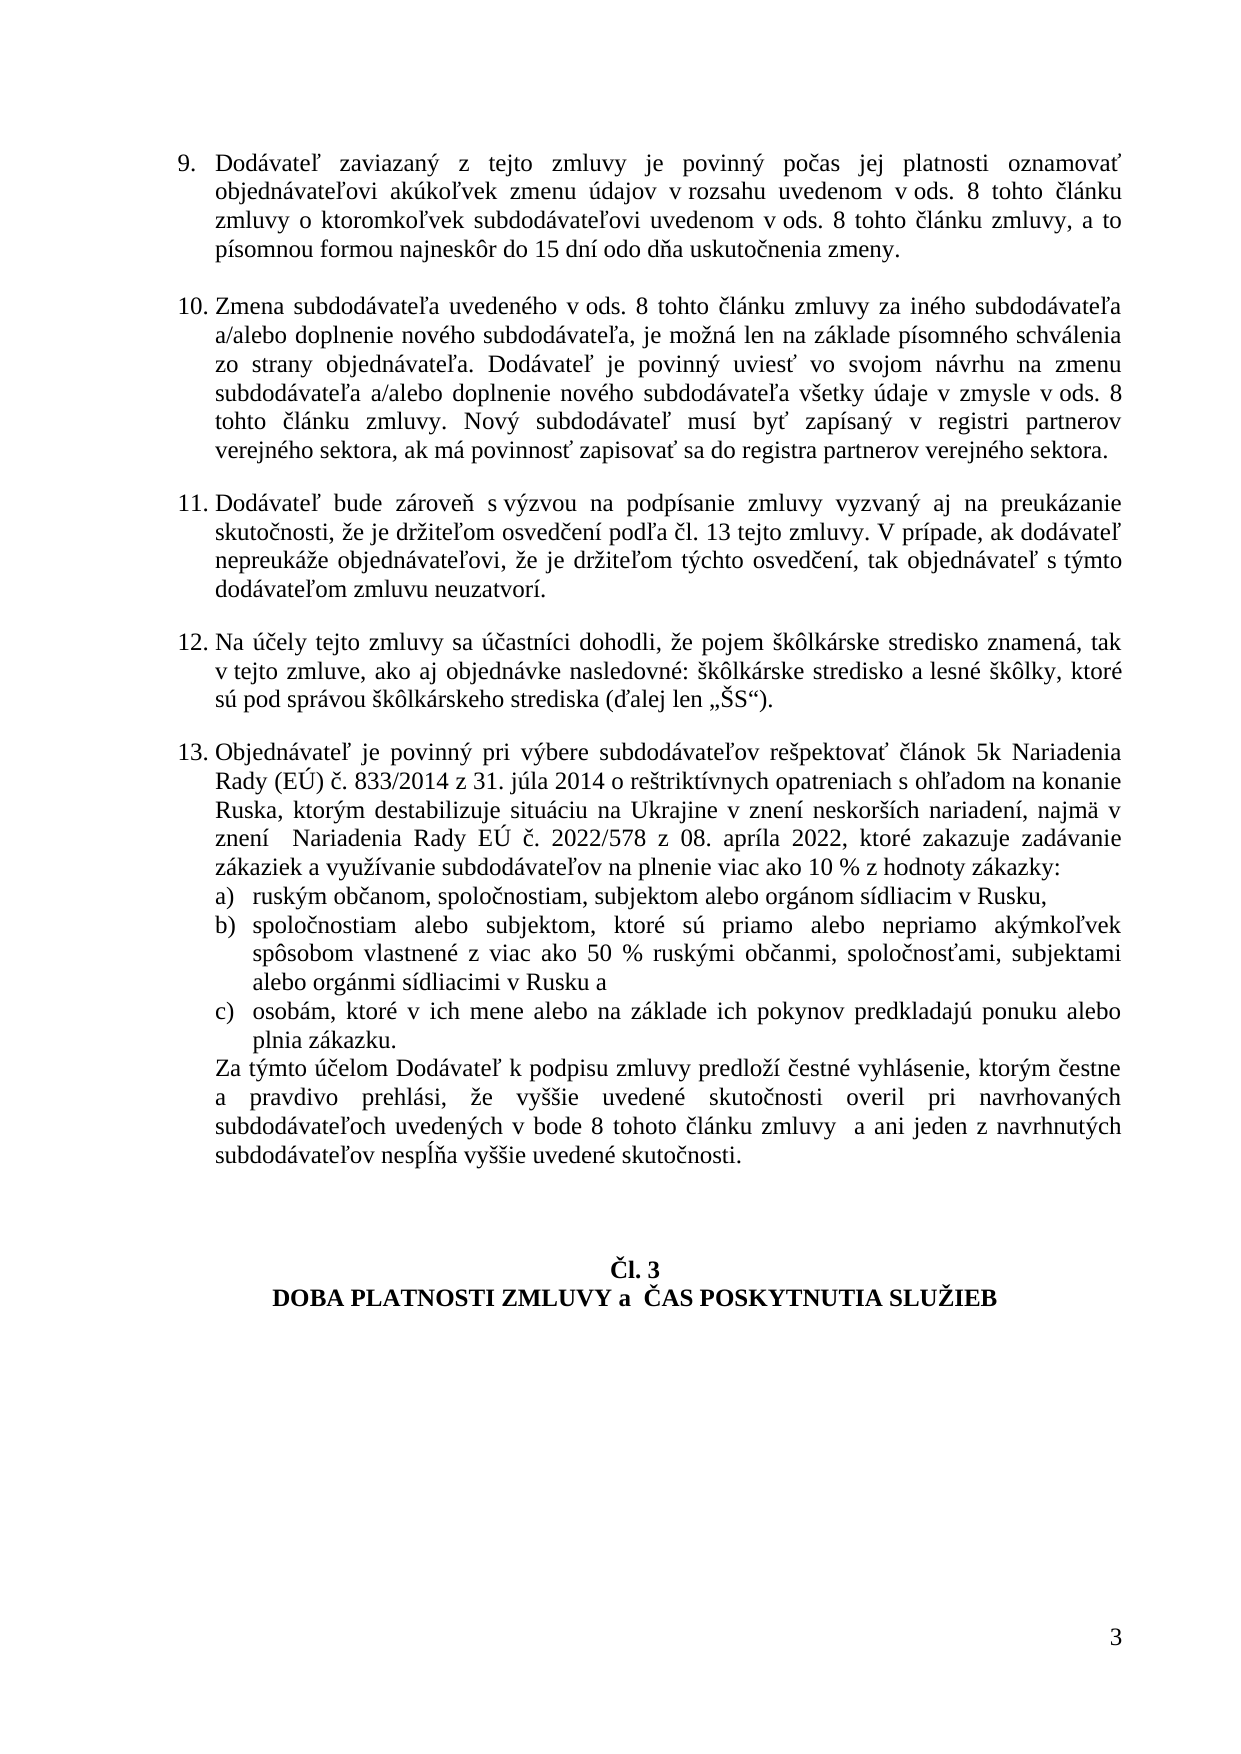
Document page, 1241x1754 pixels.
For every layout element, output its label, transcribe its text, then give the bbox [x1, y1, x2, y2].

list Dodávateľ bude zároveň s výzvou na podpísanie zmluvy vyzvaný aj na preukázanie skutočnosti, že je držiteľom osvedčení podľa čl. 13 tejto zmluvy. V prípade, ak dodávateľ nepreukáže objednávateľovi, že je držiteľom týchto osvedčení, tak objednávateľ s týmto dodávateľom zmluvu neuzatvorí. [177, 488, 1122, 603]
list ruským občanom, spoločnostiam, subjektom alebo orgánom sídliacim v Rusku, [215, 881, 1122, 910]
list Zmena subdodávateľa uvedeného v ods. 8 tohto článku zmluvy za iného subdodávateľa a/alebo doplnenie nového subdodávateľa, je možná len na základe písomného schválenia zo strany objednávateľa. Dodávateľ je povinný uviesť vo svojom návrhu na zmenu subdodávateľa a/alebo doplnenie nového subdodávateľa všetky údaje v zmysle v ods. 8 tohto článku zmluvy. Nový subdodávateľ musí byť zapísaný v registri partnerov verejného sektora, ak má povinnosť zapisovať sa do registra partnerov verejného sektora. [177, 291, 1122, 464]
text DOBA PLATNOSTI ZMLUVY a ČAS POSKYTNUTIA SLUŽIEB [148, 1283, 1122, 1312]
list Objednávateľ je povinný pri výbere subdodávateľov rešpektovať článok 5k Nariadenia Rady (EÚ) č. 833/2014 z 31. júla 2014 o reštriktívnych opatreniach s ohľadom na konanie Ruska, ktorým destabilizuje situáciu na Ukrajine v znení neskorších nariadení, najmä v znení Nariadenia Rady EÚ č. 2022/578 z 08. apríla 2022, ktoré zakazuje zadávanie zákaziek a využívanie subdodávateľov na plnenie viac ako 10 % z hodnoty zákazky: [177, 737, 1122, 881]
list Dodávateľ zaviazaný z tejto zmluvy je povinný počas jej platnosti oznamovať objednávateľovi akúkoľvek zmenu údajov v rozsahu uvedenom v ods. 8 tohto článku zmluvy o ktoromkoľvek subdodávateľovi uvedenom v ods. 8 tohto článku zmluvy, a to písomnou formou najneskôr do 15 dní odo dňa uskutočnenia zmeny. [177, 148, 1122, 263]
list spoločnostiam alebo subjektom, ktoré sú priamo alebo nepriamo akýmkoľvek spôsobom vlastnené z viac ako 50 % ruskými občanmi, spoločnosťami, subjektami alebo orgánmi sídliacimi v Rusku a [215, 910, 1122, 996]
list Na účely tejto zmluvy sa účastníci dohodli, že pojem škôlkárske stredisko znamená, tak v tejto zmluve, ako aj objednávke nasledovné: škôlkárske stredisko a lesné škôlky, ktoré sú pod správou škôlkárskeho strediska (ďalej len „ŠS“). [177, 627, 1122, 713]
text Za týmto účelom Dodávateľ k podpisu zmluvy predloží čestné vyhlásenie, ktorým čestne a pravdivo prehlási, že vyššie uvedené skutočnosti overil pri navrhovaných subdodávateľoch uvedených v bode 8 tohoto článku zmluvy a ani jeden z navrhnutých subdodávateľov nespĺňa vyššie uvedené skutočnosti. [215, 1053, 1122, 1168]
list osobám, ktoré v ich mene alebo na základe ich pokynov predkladajú ponuku alebo plnia zákazku. [215, 996, 1122, 1053]
subtitle Čl. 3 [148, 1255, 1122, 1283]
